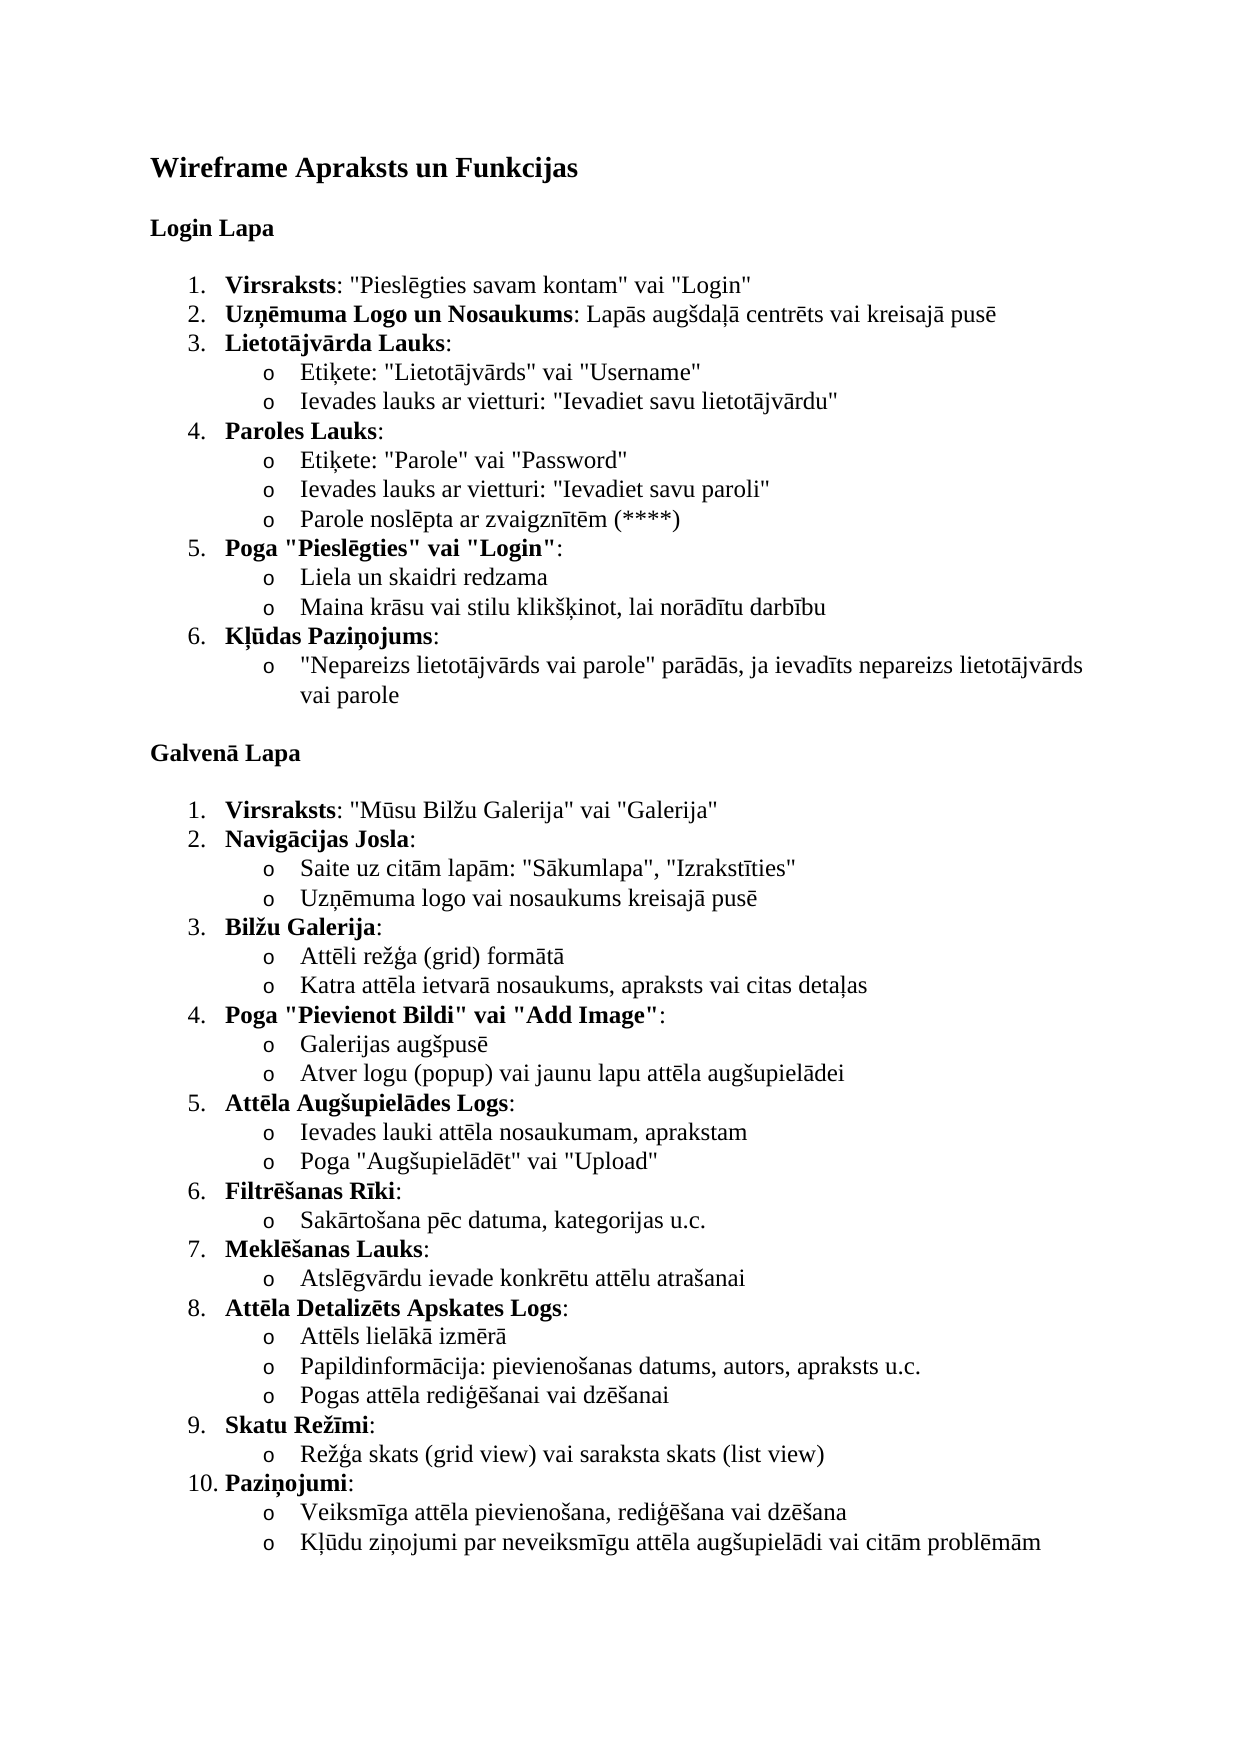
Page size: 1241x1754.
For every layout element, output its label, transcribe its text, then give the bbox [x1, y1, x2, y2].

list Atver logu (popup) vai jaunu lapu attēla augšupielādei [262, 1058, 1090, 1088]
list Pogas attēla rediģēšanai vai dzēšanai [262, 1381, 1090, 1410]
list Etiķete: "Lietotājvārds" vai "Username" [262, 357, 1090, 386]
list Maina krāsu vai stilu klikšķinot, lai norādītu darbību [262, 592, 1090, 621]
list Virsraksts: "Pieslēgties savam kontam" vai "Login" [187, 271, 1090, 299]
list Paziņojumi: [187, 1468, 1090, 1497]
list Poga "Pieslēgties" vai "Login": [187, 533, 1090, 562]
list Navigācijas Josla: [187, 824, 1090, 853]
list Atslēgvārdu ievade konkrētu attēlu atrašanai [262, 1263, 1090, 1293]
text Galvenā Lapa [150, 738, 1090, 766]
list Parole noslēpta ar zvaigznītēm (****) [262, 504, 1090, 533]
list "Nepareizs lietotājvārds vai parole" parādās, ja ievadīts nepareizs lietotājvārds vai parole [262, 650, 1090, 708]
list Uzņēmuma Logo un Nosaukums: Lapās augšdaļā centrēts vai kreisajā pusē [187, 299, 1090, 328]
list Kļūdu ziņojumi par neveiksmīgu attēla augšupielādi vai citām problēmām [262, 1527, 1090, 1556]
list Veiksmīga attēla pievienošana, rediģēšana vai dzēšana [262, 1497, 1090, 1527]
text Wireframe Apraksts un Funkcijas [150, 150, 1090, 183]
list Etiķete: "Parole" vai "Password" [262, 445, 1090, 474]
list Filtrēšanas Rīki: [187, 1176, 1090, 1205]
list Paroles Lauks: [187, 416, 1090, 445]
list Skatu Režīmi: [187, 1410, 1090, 1439]
list Ievades lauks ar vietturi: "Ievadiet savu paroli" [262, 474, 1090, 504]
list Poga "Augšupielādēt" vai "Upload" [262, 1146, 1090, 1176]
list Galerijas augšpusē [262, 1029, 1090, 1058]
list Poga "Pievienot Bildi" vai "Add Image": [187, 1000, 1090, 1029]
list Ievades lauki attēla nosaukumam, aprakstam [262, 1117, 1090, 1146]
list Sakārtošana pēc datuma, kategorijas u.c. [262, 1205, 1090, 1234]
list Režģa skats (grid view) vai saraksta skats (list view) [262, 1439, 1090, 1468]
list Uzņēmuma logo vai nosaukums kreisajā pusē [262, 883, 1090, 912]
list Kļūdas Paziņojums: [187, 621, 1090, 650]
list Attēls lielākā izmērā [262, 1321, 1090, 1351]
text Login Lapa [150, 213, 1090, 241]
list Lietotājvārda Lauks: [187, 328, 1090, 357]
list Virsraksts: "Mūsu Bilžu Galerija" vai "Galerija" [187, 796, 1090, 824]
list Attēla Augšupielādes Logs: [187, 1088, 1090, 1117]
list Attēli režģa (grid) formātā [262, 941, 1090, 971]
list Papildinformācija: pievienošanas datums, autors, apraksts u.c. [262, 1351, 1090, 1381]
list Meklēšanas Lauks: [187, 1234, 1090, 1263]
list Bilžu Galerija: [187, 912, 1090, 941]
list Saite uz citām lapām: "Sākumlapa", "Izrakstīties" [262, 853, 1090, 883]
list Katra attēla ietvarā nosaukums, apraksts vai citas detaļas [262, 971, 1090, 1000]
list Liela un skaidri redzama [262, 562, 1090, 592]
list Ievades lauks ar vietturi: "Ievadiet savu lietotājvārdu" [262, 386, 1090, 416]
list Attēla Detalizēts Apskates Logs: [187, 1293, 1090, 1321]
